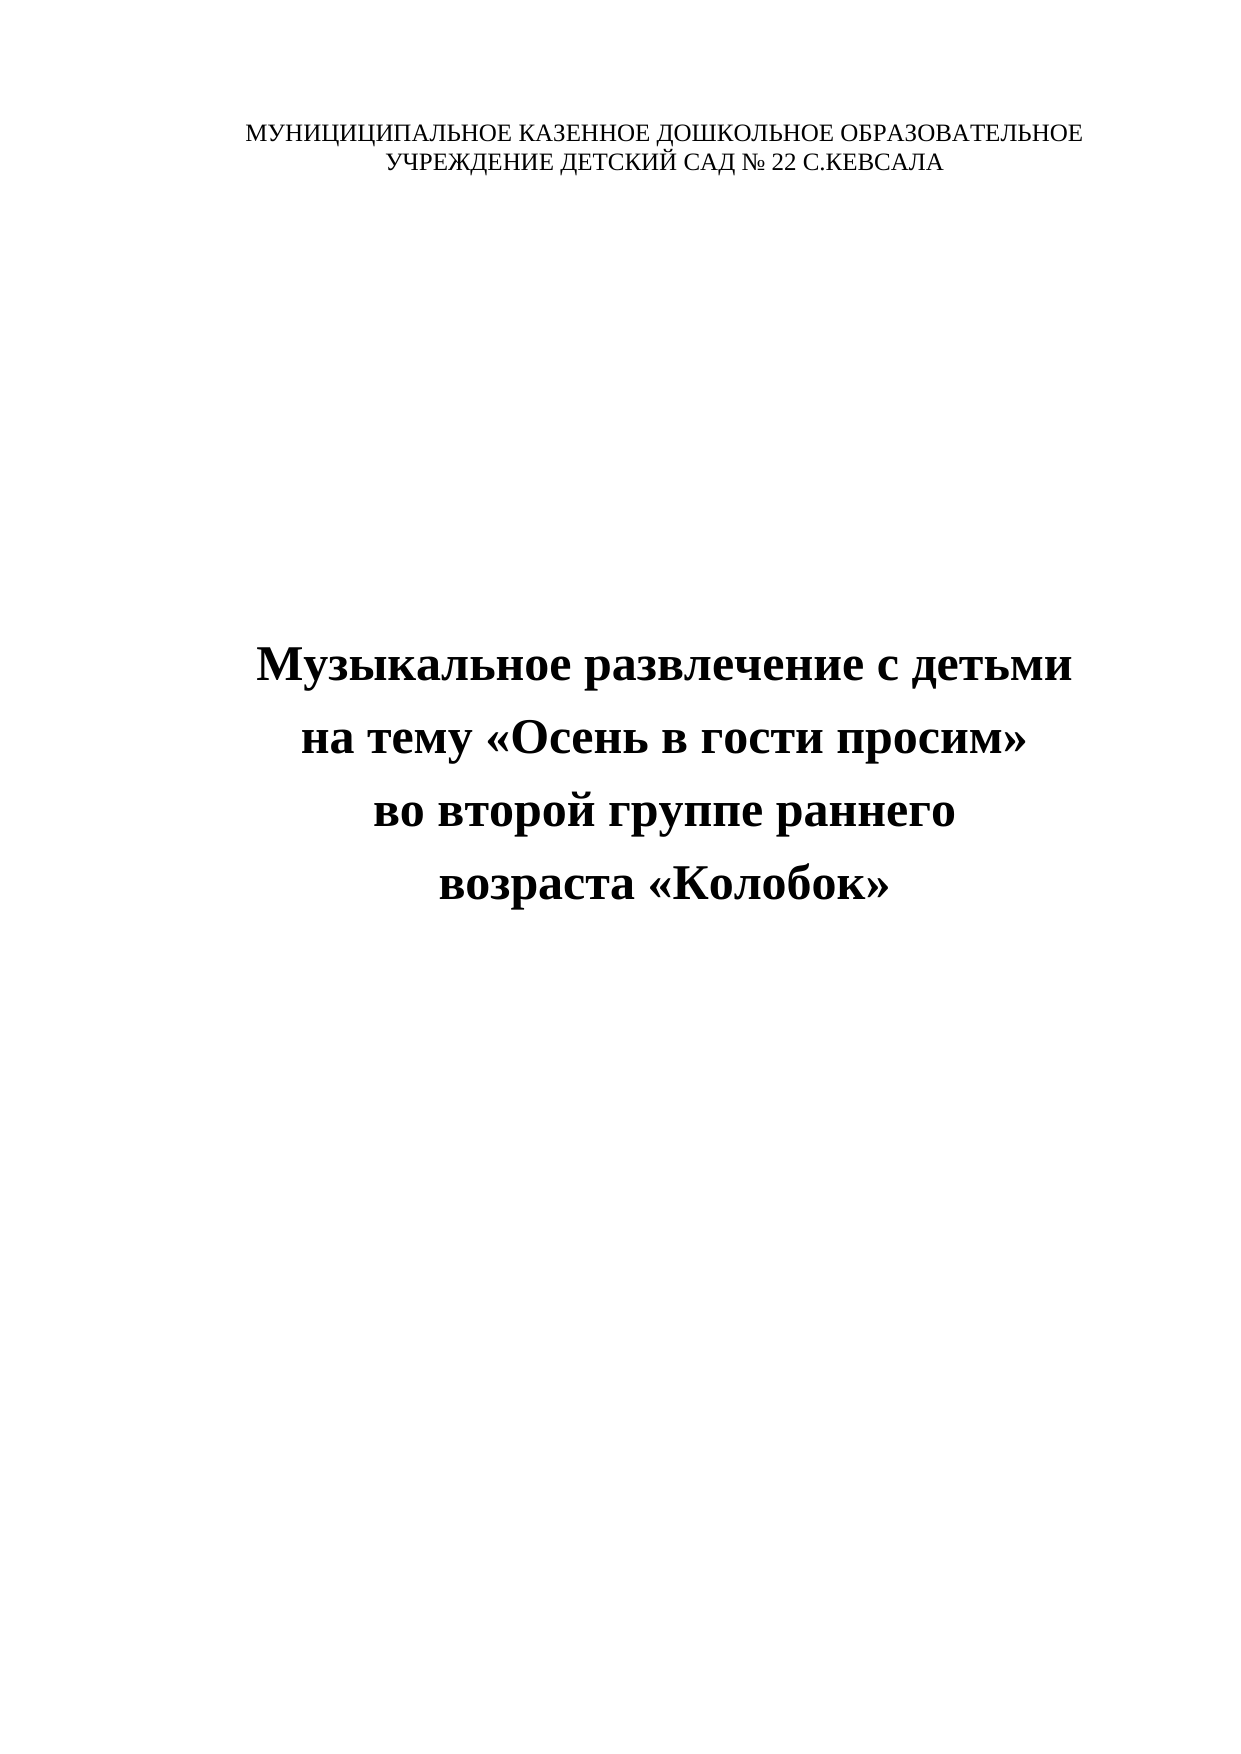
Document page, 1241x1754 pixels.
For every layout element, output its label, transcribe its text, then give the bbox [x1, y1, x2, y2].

text Музыкальное развлечение с детьми [177, 634, 1152, 691]
text во второй группе раннего [177, 780, 1152, 837]
text на тему «Осень в гости просим» [177, 707, 1152, 764]
text МУНИЦИЦИПАЛЬНОЕ КАЗЕННОЕ ДОШКОЛЬНОЕ ОБРАЗОВАТЕЛЬНОЕ УЧРЕЖДЕНИЕ ДЕТСКИЙ САД № 22 С.КЕВСАЛА [177, 118, 1152, 176]
text возраста «Колобок» [177, 853, 1152, 911]
